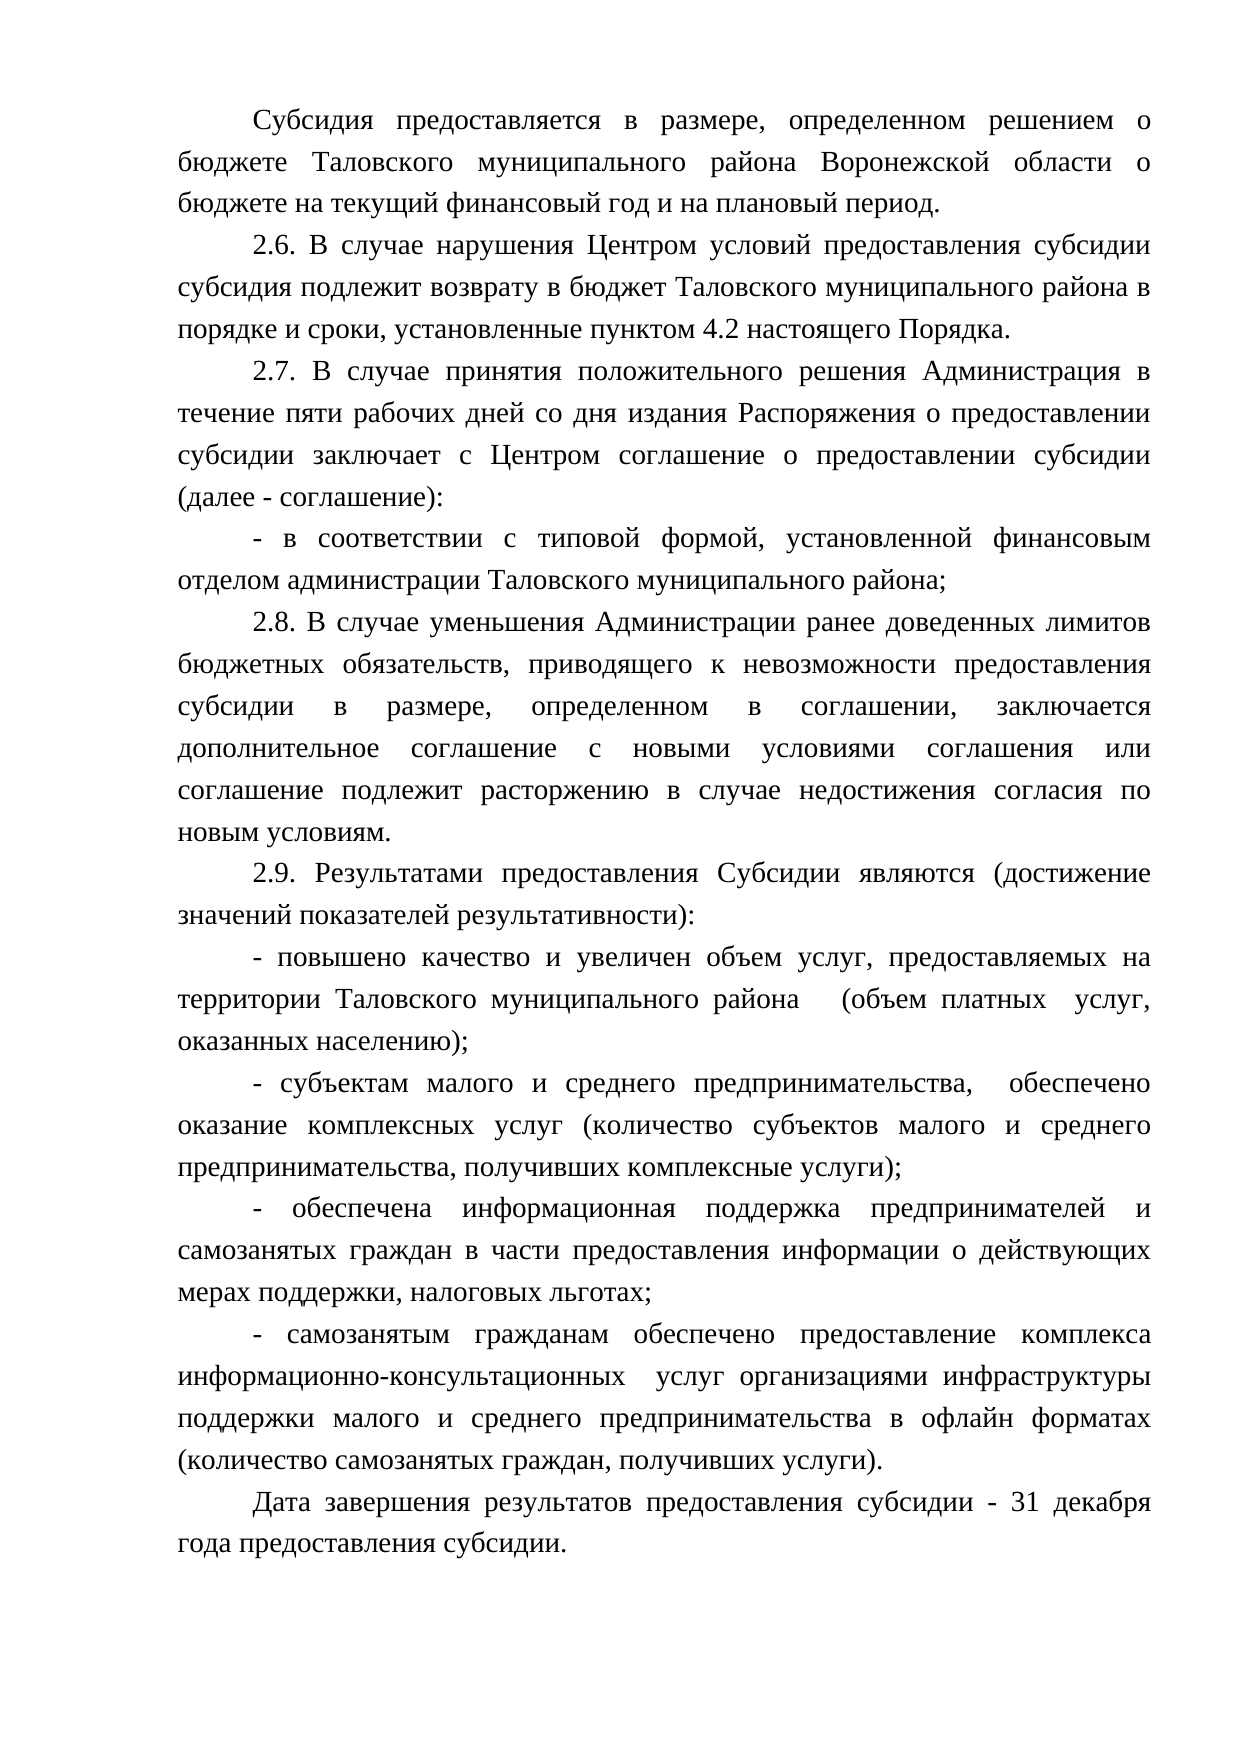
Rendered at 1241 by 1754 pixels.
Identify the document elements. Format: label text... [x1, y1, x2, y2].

text 2.9. Результатами предоставления Субсидии являются (достижение значений показателей результативности): [177, 856, 1152, 931]
text - субъектам малого и среднего предпринимательства, обеспечено оказание комплексных услуг (количество субъектов малого и среднего предпринимательства, получивших комплексные услуги); [177, 1065, 1152, 1182]
text Субсидия предоставляется в размере, определенном решением о бюджете Таловского муниципального района Воронежской области о бюджете на текущий финансовый год и на плановый период. [177, 102, 1152, 219]
text - в соответствии с типовой формой, установленной финансовым отделом администрации Таловского муниципального района; [177, 521, 1152, 596]
text - обеспечена информационная поддержка предпринимателей и самозанятых граждан в части предоставления информации о действующих мерах поддержки, налоговых льготах; [177, 1191, 1152, 1308]
text Дата завершения результатов предоставления субсидии - 31 декабря года предоставления субсидии. [177, 1484, 1152, 1559]
text 2.6. В случае нарушения Центром условий предоставления субсидии субсидия подлежит возврату в бюджет Таловского муниципального района в порядке и сроки, установленные пунктом 4.2 настоящего Порядка. [177, 227, 1152, 345]
text 2.7. В случае принятия положительного решения Администрация в течение пяти рабочих дней со дня издания Распоряжения о предоставлении субсидии заключает с Центром соглашение о предоставлении субсидии (далее - соглашение): [177, 353, 1152, 512]
text - самозанятым гражданам обеспечено предоставление комплекса информационно-консультационных услуг организациями инфраструктуры поддержки малого и среднего предпринимательства в офлайн форматах (количество самозанятых граждан, получивших услуги). [177, 1316, 1152, 1475]
text 2.8. В случае уменьшения Администрации ранее доведенных лимитов бюджетных обязательств, приводящего к невозможности предоставления субсидии в размере, определенном в соглашении, заключается дополнительное соглашение с новыми условиями соглашения или соглашение подлежит расторжению в случае недостижения согласия по новым условиям. [177, 604, 1152, 847]
text - повышено качество и увеличен объем услуг, предоставляемых на территории Таловского муниципального района (объем платных услуг, оказанных населению); [177, 939, 1152, 1057]
